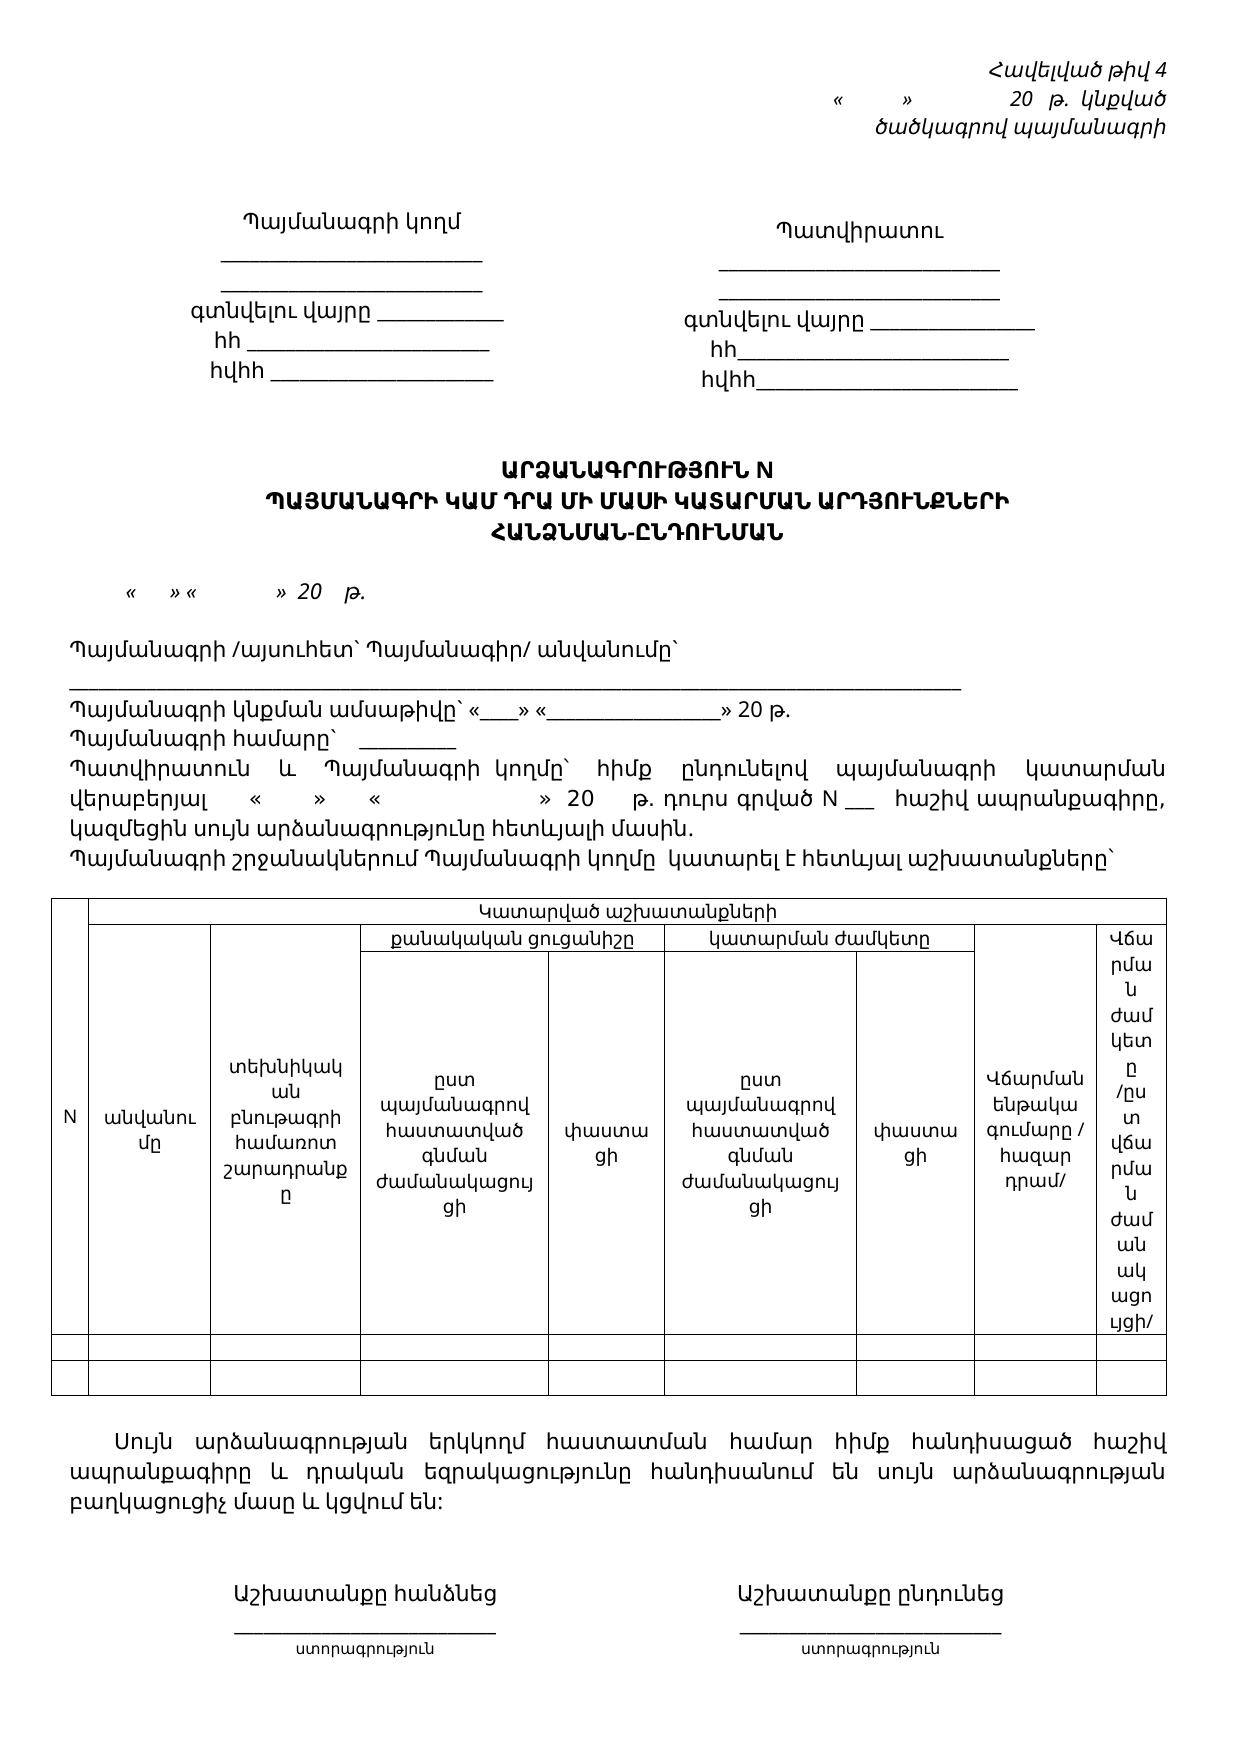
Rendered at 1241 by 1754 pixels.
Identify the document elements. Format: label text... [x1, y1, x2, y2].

table_cell [857, 1361, 974, 1395]
table_cell [857, 1335, 974, 1360]
table_header Աշխատանքը հանձնեց [113, 1578, 618, 1608]
text « » 20 թ. կնքված [69, 84, 1167, 112]
table_cell [665, 1361, 856, 1395]
table_cell [361, 1361, 548, 1395]
table_cell ըստ պայմանագրով հաստատված գնման ժամանակացույցի [361, 952, 548, 1334]
table_cell [89, 1361, 210, 1395]
table_cell ___________________________ ստորագրություն [113, 1608, 618, 1659]
table_cell փաստացի [857, 952, 974, 1334]
table_cell տեխնիկական բնութագրի համառոտ շարադրանքը [211, 925, 360, 1334]
text « » « » 20 թ. [69, 576, 1167, 606]
table_cell անվանումը [89, 925, 210, 1334]
table_cell [89, 1335, 210, 1360]
table_cell կատարման ժամկետը [665, 925, 974, 951]
table_cell փաստացի [549, 952, 664, 1334]
table_cell [52, 1361, 88, 1395]
table_cell [549, 1335, 664, 1360]
table_cell [975, 1361, 1096, 1395]
text Պատվիրատուն և Պայմանագրի կողմը՝ հիմք ընդունելով պայմանագրի կատարման վերաբերյալ « » « » 20 թ. դուրս գրված N ___ հաշիվ ապրանքագիրը, կազմեցին սույն արձանագրությունը հետևյալի մասին. [69, 753, 1167, 842]
text Պայմանագրի համարը` __________ [69, 723, 1167, 753]
table_header Պատվիրատու _____________________________ _____________________________ գտնվելու վայրը _________________ հհ____________________________ հվհհ___________________________ [593, 206, 1126, 402]
table_cell [1097, 1335, 1166, 1360]
text Պայմանագրի կնքման ամսաթիվը` «____» «__________________» 20 թ. [69, 693, 1167, 723]
table_cell [211, 1335, 360, 1360]
table_cell [361, 1335, 548, 1360]
table_header Աշխատանքը ընդունեց [618, 1578, 1123, 1608]
table_cell քանակական ցուցանիշը [361, 925, 664, 951]
table_header N [52, 899, 88, 1334]
table_cell ըստ պայմանագրով հաստատված գնման ժամանակացույցի [665, 952, 856, 1334]
table_header Կատարված աշխատանքների [89, 899, 1166, 924]
text Հավելված թիվ 4 [69, 56, 1167, 84]
table_cell [665, 1335, 856, 1360]
table_cell Վճարման ենթակա գումարը /հազար դրամ/ [975, 925, 1096, 1334]
text Սույն արձանագրության երկկողմ հաստատման համար հիմք հանդիսացած հաշիվ ապրանքագիրը և դրական եզրակացությունը հանդիսանում են սույն արձանագրության բաղկացուցիչ մասը և կցվում են: [69, 1426, 1167, 1516]
table_cell [549, 1361, 664, 1395]
text ՊԱՅՄԱՆԱԳՐԻ ԿԱՄ ԴՐԱ ՄԻ ՄԱՍԻ ԿԱՏԱՐՄԱՆ ԱՐԴՅՈՒՆՔՆԵՐԻ [69, 485, 1167, 516]
text ԱՐՁԱՆԱԳՐՈՒԹՅՈՒՆ N [69, 453, 1167, 485]
text ծածկագրով պայմանագրի [69, 112, 1167, 141]
table_cell Վճարման ժամկետը /ըստ վճարման ժամանակացույցի/ [1097, 925, 1166, 1334]
text Պայմանագրի /այսուհետ` Պայմանագիր/ անվանումը` ____________________________________________________________________________________________ [69, 634, 1167, 693]
table_cell [1097, 1361, 1166, 1395]
table_cell [211, 1361, 360, 1395]
table_cell [52, 1335, 88, 1360]
table_header Պայմանագրի կողմ ___________________________ ___________________________ գտնվելու վայրը ______________ հհ _________________________ հվհհ _______________________ [110, 206, 593, 402]
text ՀԱՆՁՆՄԱՆ-ԸՆԴՈՒՆՄԱՆ [69, 516, 1167, 547]
table_cell ___________________________ ստորագրություն [618, 1608, 1123, 1659]
table_cell [975, 1335, 1096, 1360]
text Պայմանագրի շրջանակներում Պայմանագրի կողմը կատարել է հետևյալ աշխատանքները՝ [69, 842, 1167, 872]
